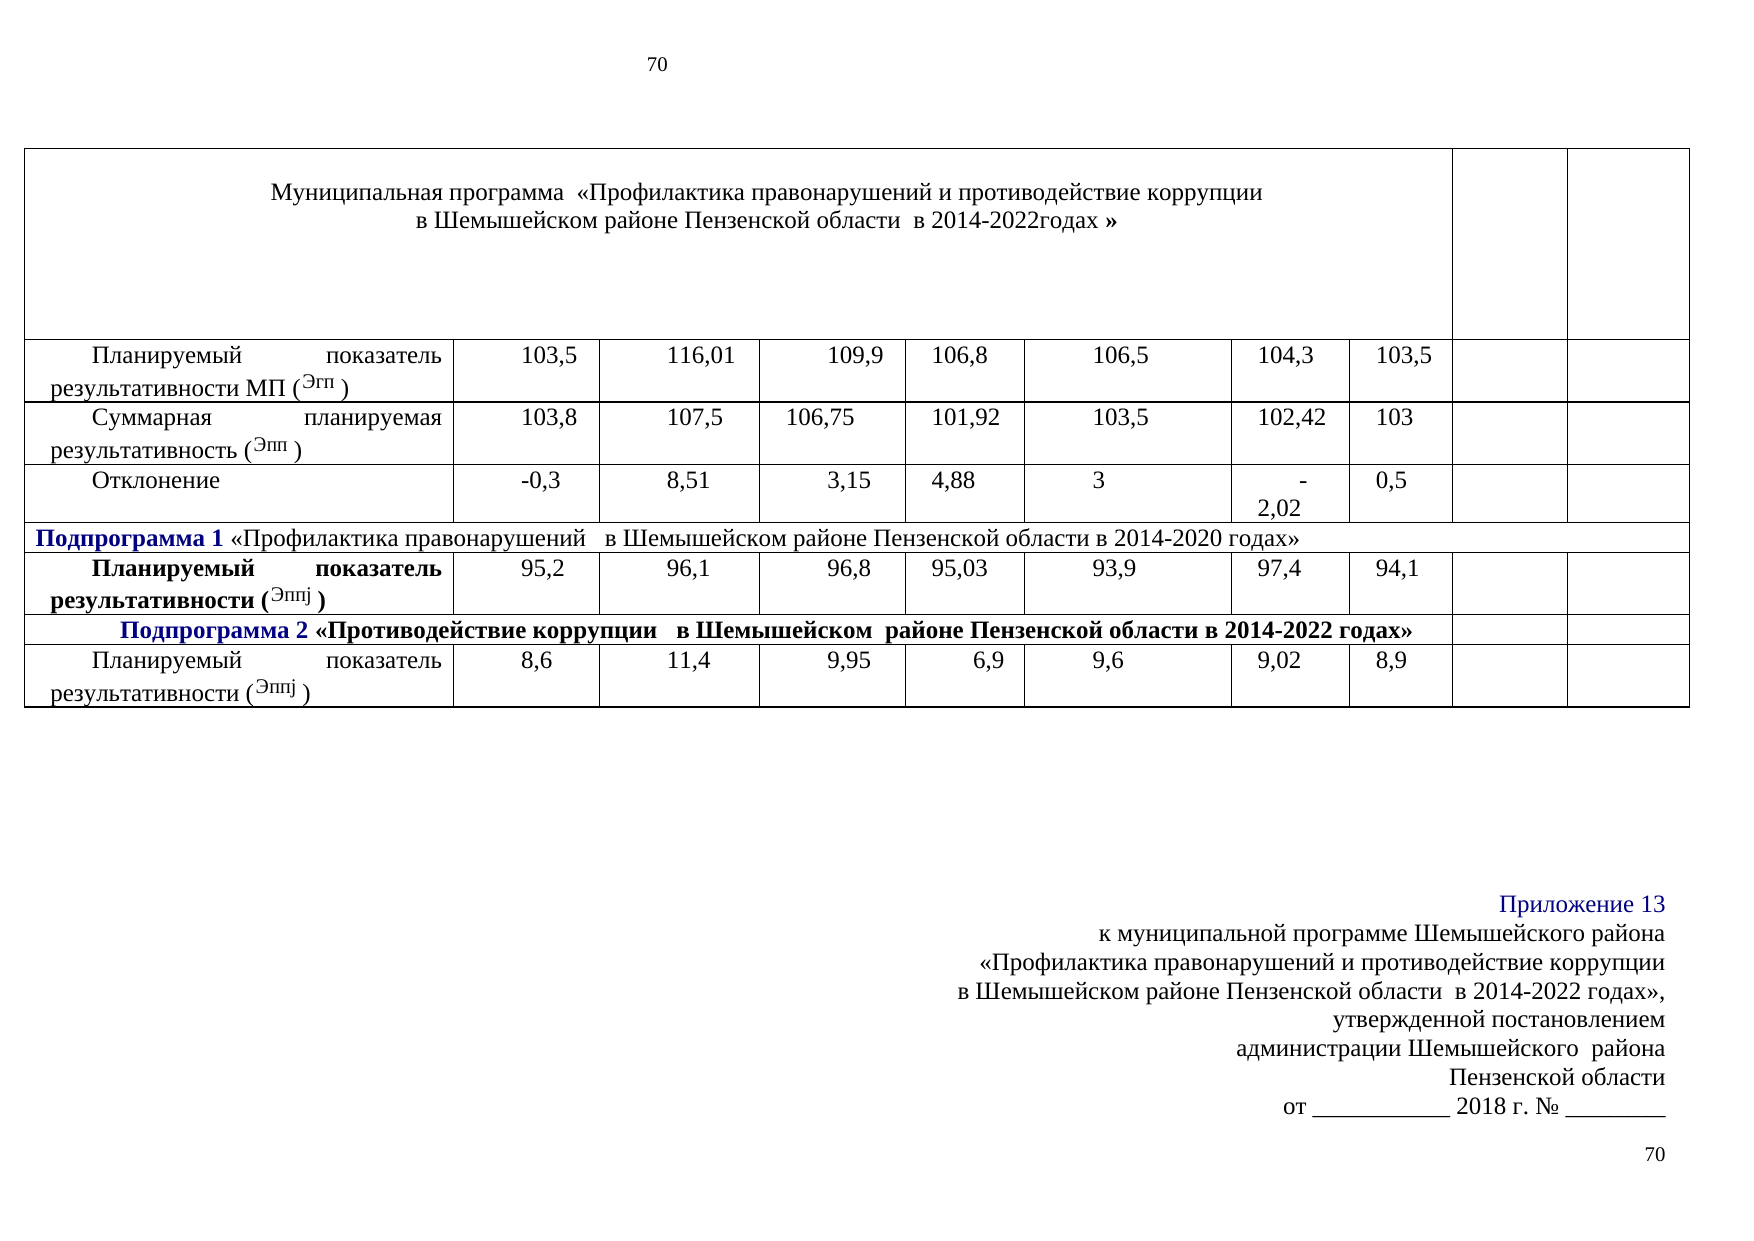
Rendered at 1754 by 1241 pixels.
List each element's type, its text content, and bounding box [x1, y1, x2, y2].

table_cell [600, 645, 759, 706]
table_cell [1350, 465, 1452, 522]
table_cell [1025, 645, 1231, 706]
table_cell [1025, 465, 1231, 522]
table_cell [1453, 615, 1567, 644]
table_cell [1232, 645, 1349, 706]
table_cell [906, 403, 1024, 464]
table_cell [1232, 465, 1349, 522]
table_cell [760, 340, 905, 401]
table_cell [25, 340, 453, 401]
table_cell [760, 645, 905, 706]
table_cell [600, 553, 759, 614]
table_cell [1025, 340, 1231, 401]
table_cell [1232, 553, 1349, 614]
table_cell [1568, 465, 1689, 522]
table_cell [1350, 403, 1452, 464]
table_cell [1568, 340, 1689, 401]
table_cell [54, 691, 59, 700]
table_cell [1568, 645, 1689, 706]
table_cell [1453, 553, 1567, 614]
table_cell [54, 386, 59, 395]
text в Шемышейском районе Пензенской области в 2014-2022 годах», [50, 976, 1665, 1004]
text от ___________ 2018 г. № ________ [50, 1091, 1665, 1119]
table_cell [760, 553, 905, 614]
text администрации Шемышейского района [50, 1033, 1665, 1062]
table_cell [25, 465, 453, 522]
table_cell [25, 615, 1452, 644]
text «Профилактика правонарушений и противодействие коррупции [50, 947, 1665, 976]
text Пензенской области [50, 1062, 1665, 1091]
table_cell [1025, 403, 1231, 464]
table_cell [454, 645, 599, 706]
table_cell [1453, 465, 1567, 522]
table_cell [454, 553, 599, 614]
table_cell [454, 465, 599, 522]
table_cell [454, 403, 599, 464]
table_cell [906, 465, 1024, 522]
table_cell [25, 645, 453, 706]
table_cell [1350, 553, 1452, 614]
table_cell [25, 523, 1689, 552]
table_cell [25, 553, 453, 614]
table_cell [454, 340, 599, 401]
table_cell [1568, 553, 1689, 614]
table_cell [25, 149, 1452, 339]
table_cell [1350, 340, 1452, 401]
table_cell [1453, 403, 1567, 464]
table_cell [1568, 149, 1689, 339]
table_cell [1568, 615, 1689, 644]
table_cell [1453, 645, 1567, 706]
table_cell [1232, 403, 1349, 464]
text Приложение 13 [50, 889, 1665, 918]
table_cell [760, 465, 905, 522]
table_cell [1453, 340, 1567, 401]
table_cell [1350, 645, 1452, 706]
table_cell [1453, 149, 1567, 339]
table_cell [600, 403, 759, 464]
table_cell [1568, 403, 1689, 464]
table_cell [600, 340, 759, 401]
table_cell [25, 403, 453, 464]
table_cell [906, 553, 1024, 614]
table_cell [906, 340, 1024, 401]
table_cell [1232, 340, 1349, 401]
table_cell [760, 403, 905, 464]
text к муниципальной программе Шемышейского района [50, 918, 1665, 947]
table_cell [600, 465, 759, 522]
text утвержденной постановлением [50, 1004, 1665, 1033]
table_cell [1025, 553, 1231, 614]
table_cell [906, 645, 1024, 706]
